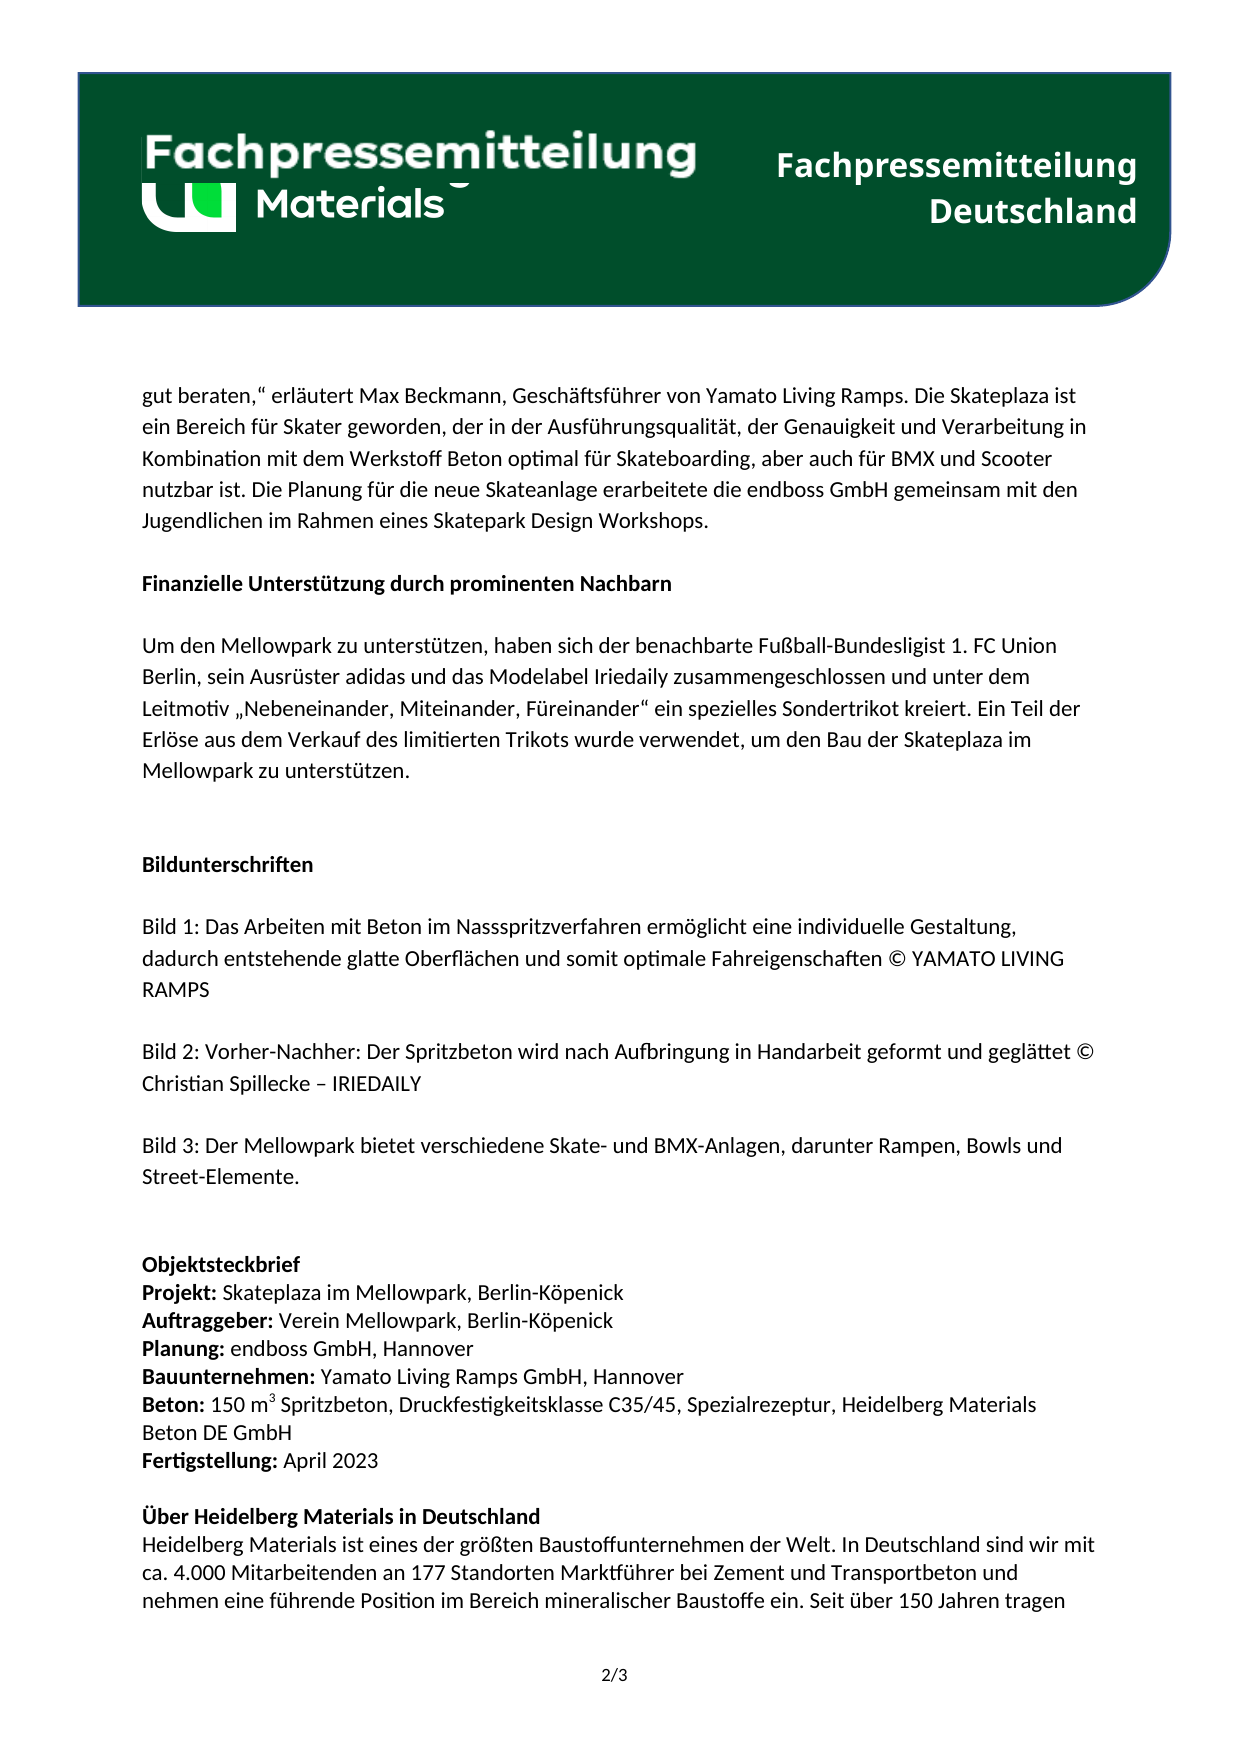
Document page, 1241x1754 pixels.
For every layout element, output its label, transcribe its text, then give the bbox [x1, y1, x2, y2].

text Finanzielle Unterstützung durch prominenten Nachbarn [142, 566, 1098, 597]
text Über Heidelberg Materials in Deutschland [142, 1502, 1098, 1530]
text Auftraggeber: Verein Mellowpark, Berlin-Köpenick [142, 1306, 1098, 1334]
text Bild 3: Der Mellowpark bietet verschiedene Skate- und BMX-Anlagen, darunter Rampen, Bowls und Street-Elemente. [142, 1128, 1098, 1191]
text Beton: 150 m3 Spritzbeton, Druckfestigkeitsklasse C35/45, Spezialrezeptur, Heidelberg Materials Beton DE GmbH [142, 1390, 1098, 1446]
text Bild 2: Vorher-Nachher: Der Spritzbeton wird nach Aufbringung in Handarbeit geformt und geglättet © Christian Spillecke – IRIEDAILY [142, 1034, 1098, 1097]
text Fertigstellung: April 2023 [142, 1446, 1098, 1474]
text Bildunterschriften [142, 847, 1098, 878]
picture [141, 130, 705, 232]
text Um den Mellowpark zu unterstützen, haben sich der benachbarte Fußball-Bundesligist 1. FC Union Berlin, sein Ausrüster adidas und das Modelabel Iriedaily zusammengeschlossen und unter dem Leitmotiv „Nebeneinander, Miteinander, Füreinander“ ein spezielles Sondertrikot kreiert. Ein Teil der Erlöse aus dem Verkauf des limitierten Trikots wurde verwendet, um den Bau der Skateplaza im Mellowpark zu unterstützen. [142, 628, 1098, 784]
text Bild 1: Das Arbeiten mit Beton im Nassspritzverfahren ermöglicht eine individuelle Gestaltung, dadurch entstehende glatte Oberflächen und somit optimale Fahreigenschaften © YAMATO LIVING RAMPS [142, 909, 1098, 1003]
text Planung: endboss GmbH, Hannover [142, 1334, 1098, 1362]
text Objektsteckbrief [142, 1250, 1098, 1278]
text Bauunternehmen: Yamato Living Ramps GmbH, Hannover [142, 1362, 1098, 1390]
text Projekt: Skateplaza im Mellowpark, Berlin-Köpenick [142, 1278, 1098, 1306]
